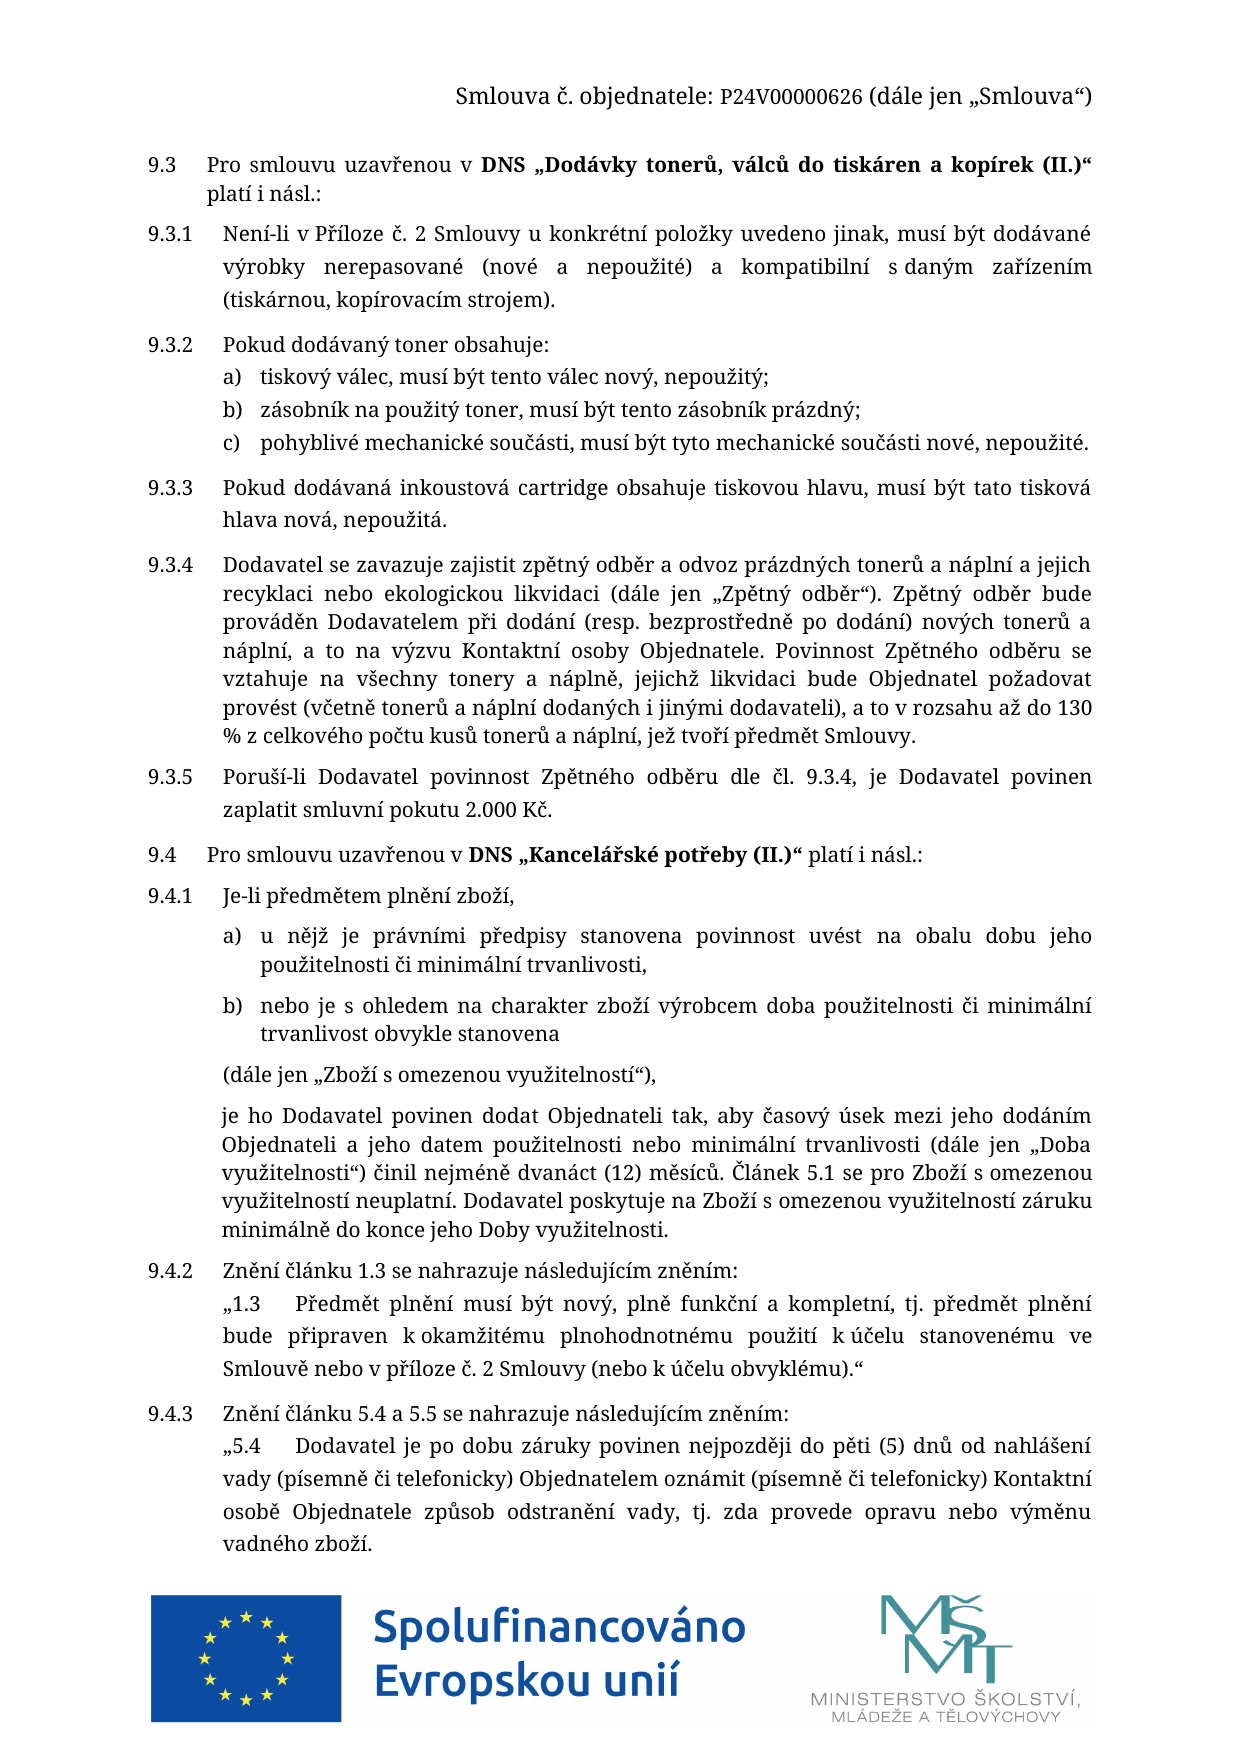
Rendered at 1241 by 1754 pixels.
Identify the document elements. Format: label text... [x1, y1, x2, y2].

list Pokud dodávaný toner obsahuje: [148, 330, 1093, 358]
list u nějž je právními předpisy stanovena povinnost uvést na obalu dobu jeho použitelnosti či minimální trvanlivosti, [223, 922, 1093, 978]
list Pokud dodávaná inkoustová cartridge obsahuje tiskovou hlavu, musí být tato tisková hlava nová, nepoužitá. [148, 473, 1093, 534]
list Není-li v Příloze č. 2 Smlouvy u konkrétní položky uvedeno jinak, musí být dodávané výrobky nerepasované (nové a nepoužité) a kompatibilní s daným zařízením (tiskárnou, kopírovacím strojem). [148, 219, 1093, 313]
list Poruší-li Dodavatel povinnost Zpětného odběru dle čl. 9.3.4, je Dodavatel povinen zaplatit smluvní pokutu 2.000 Kč. [148, 762, 1093, 823]
list tiskový válec, musí být tento válec nový, nepoužitý; [223, 362, 1093, 391]
list Znění článku 1.3 se nahrazuje následujícím zněním: [148, 1256, 1093, 1284]
list Dodavatel se zavazuje zajistit zpětný odběr a odvoz prázdných tonerů a náplní a jejich recyklaci nebo ekologickou likvidaci (dále jen „Zpětný odběr“). Zpětný odběr bude prováděn Dodavatelem při dodání (resp. bezprostředně po dodání) nových tonerů a náplní, a to na výzvu Kontaktní osoby Objednatele. Povinnost Zpětného odběru se vztahuje na všechny tonery a náplně, jejichž likvidaci bude Objednatel požadovat provést (včetně tonerů a náplní dodaných i jinými dodavateli), a to v rozsahu až do 130 % z celkového počtu kusů tonerů a náplní, jež tvoří předmět Smlouvy. [148, 551, 1093, 749]
list Znění článku 5.4 a 5.5 se nahrazuje následujícím zněním: [148, 1399, 1093, 1427]
list nebo je s ohledem na charakter zboží výrobcem doba použitelnosti či minimální trvanlivost obvykle stanovena [223, 991, 1093, 1048]
text je ho Dodavatel povinen dodat Objednateli tak, aby časový úsek mezi jeho dodáním Objednateli a jeho datem použitelnosti nebo minimální trvanlivosti (dále jen „Doba využitelnosti“) činil nejméně dvanáct (12) měsíců. Článek 5.1 se pro Zboží s omezenou využitelností neuplatní. Dodavatel poskytuje na Zboží s omezenou využitelností záruku minimálně do konce jeho Doby využitelnosti. [221, 1101, 1093, 1243]
text (dále jen „Zboží s omezenou využitelností“), [223, 1060, 1093, 1089]
list Je-li předmětem plnění zboží, [148, 881, 1093, 909]
list „1.3 Předmět plnění musí být nový, plně funkční a kompletní, tj. předmět plnění bude připraven k okamžitému plnohodnotnému použití k účelu stanovenému ve Smlouvě nebo v příloze č. 2 Smlouvy (nebo k účelu obvyklému).“ [223, 1289, 1093, 1382]
list „5.4 Dodavatel je po dobu záruky povinen nejpozději do pěti (5) dnů od nahlášení vady (písemně či telefonicky) Objednatelem oznámit (písemně či telefonicky) Kontaktní osobě Objednatele způsob odstranění vady, tj. zda provede opravu nebo výměnu vadného zboží. [223, 1432, 1093, 1558]
list Pro smlouvu uzavřenou v DNS „Dodávky tonerů, válců do tiskáren a kopírek (II.)“ platí i násl.: [148, 150, 1093, 207]
list Pro smlouvu uzavřenou v DNS „Kancelářské potřeby (II.)“ platí i násl.: [148, 840, 1093, 868]
list pohyblivé mechanické součásti, musí být tyto mechanické součásti nové, nepoužité. [223, 428, 1093, 456]
picture [147, 1591, 1093, 1726]
list zásobník na použitý toner, musí být tento zásobník prázdný; [223, 395, 1093, 423]
